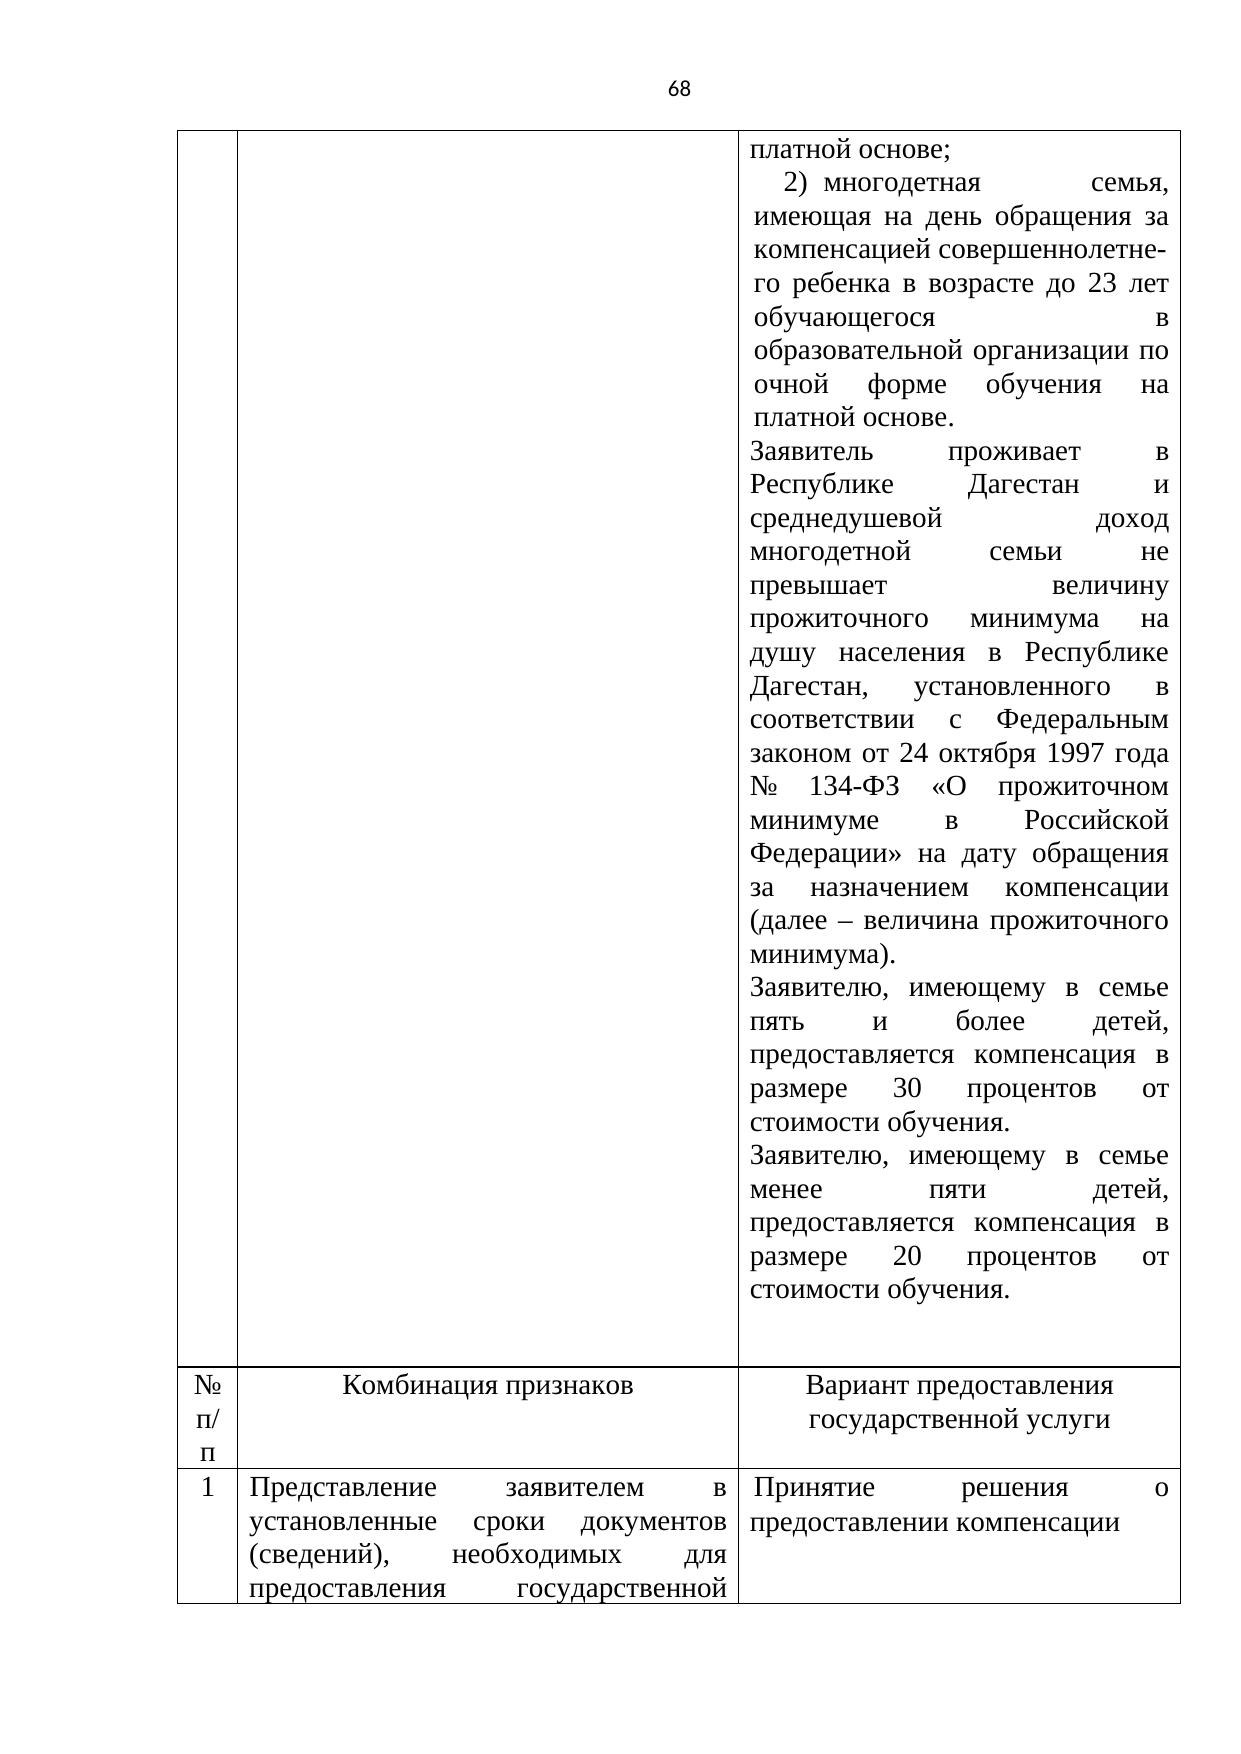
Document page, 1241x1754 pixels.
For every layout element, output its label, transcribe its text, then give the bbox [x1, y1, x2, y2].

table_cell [739, 1469, 1180, 1603]
table_cell № п/п [178, 1368, 237, 1468]
table_cell 1 [178, 131, 237, 1366]
table_cell Вариант предоставления государственной услуги [739, 1368, 1180, 1468]
table_cell 1 [178, 1469, 237, 1603]
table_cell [238, 131, 738, 1366]
table_cell Комбинация признаков [238, 1368, 738, 1468]
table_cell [238, 1469, 738, 1603]
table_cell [739, 131, 1180, 1366]
